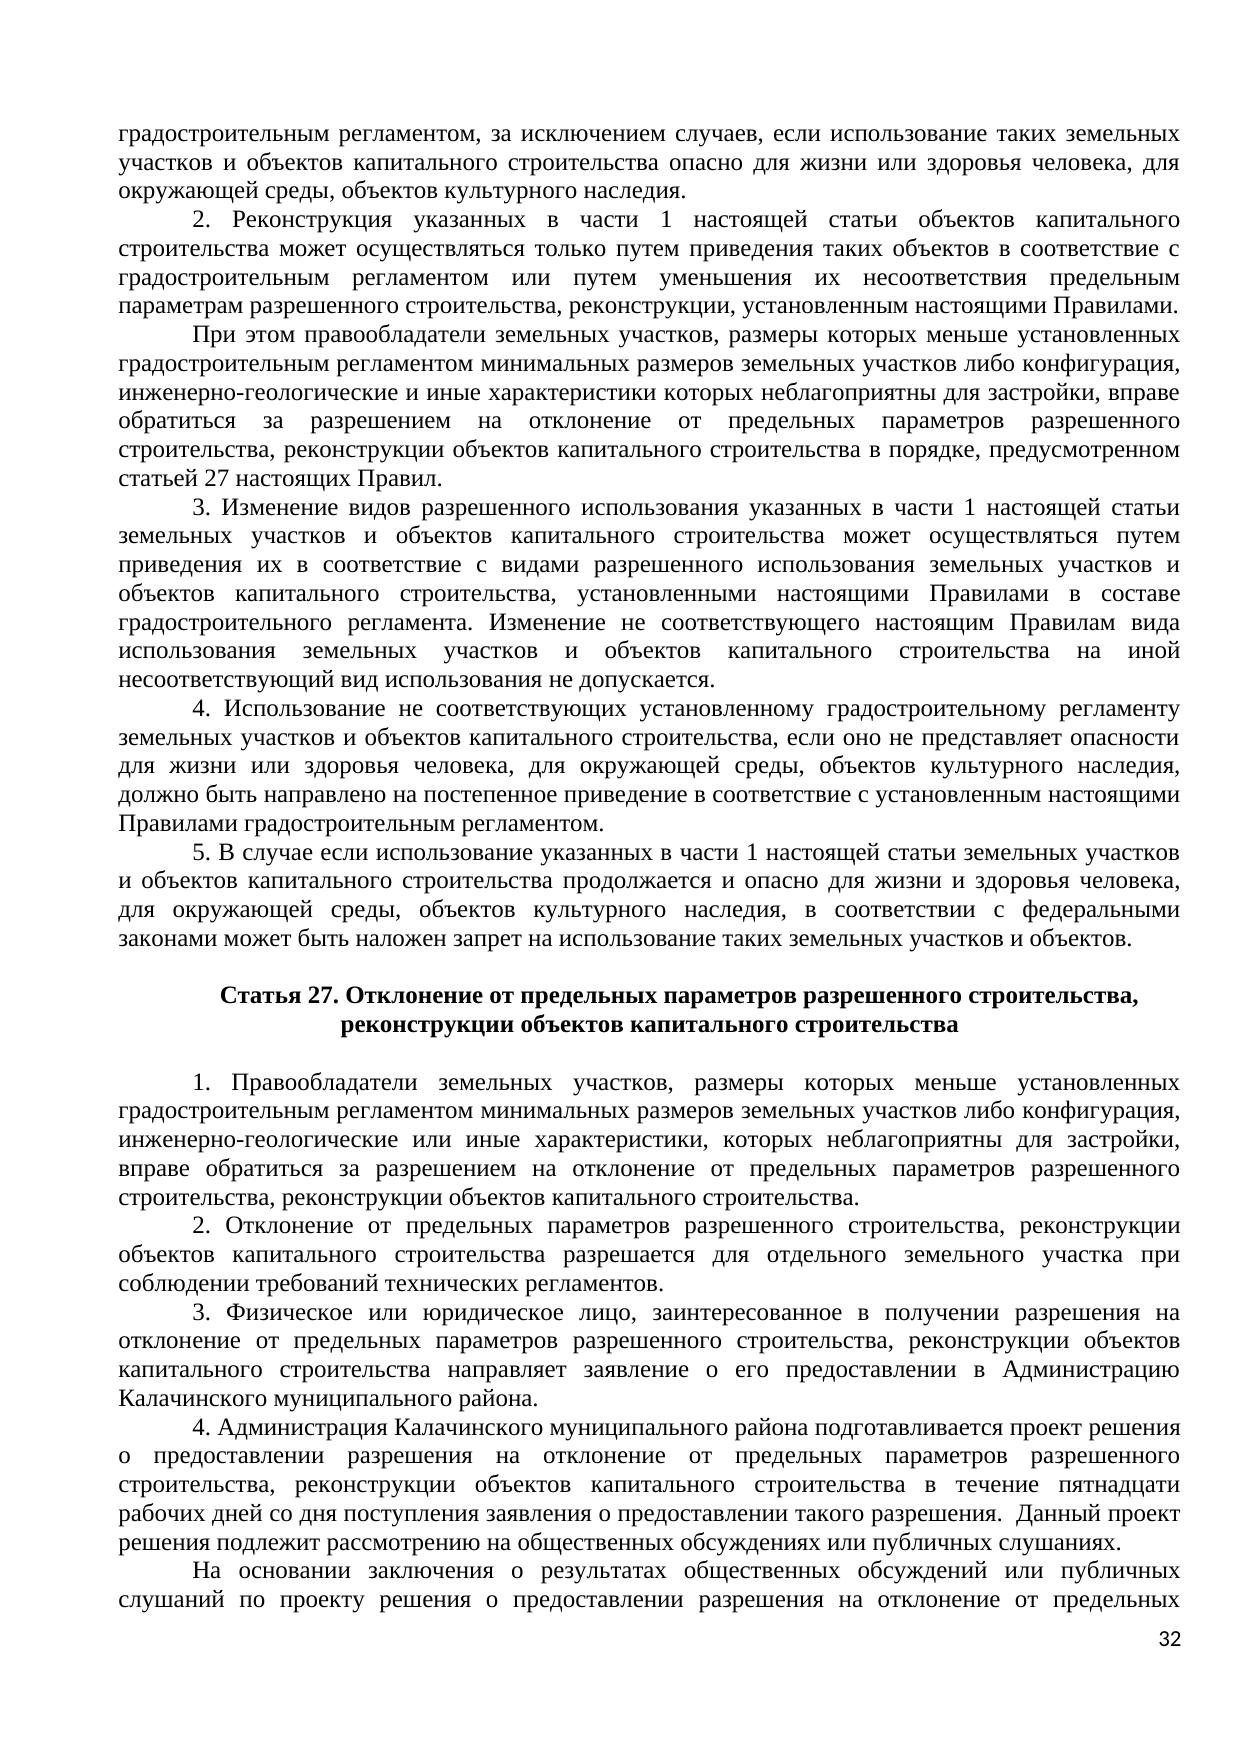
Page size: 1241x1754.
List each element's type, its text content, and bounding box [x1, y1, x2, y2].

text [118, 118, 1181, 204]
text 3. Изменение видов разрешенного использования указанных в части 1 настоящей статьи земельных участков и объектов капитального строительства может осуществляться путем приведения их в соответствие с видами разрешенного использования земельных участков и объектов капитального строительства, установленными настоящими Правилами в составе градостроительного регламента. Изменение не соответствующего настоящим Правилам вида использования земельных участков и объектов капитального строительства на иной несоответствующий вид использования не допускается. [118, 492, 1181, 693]
text 2. Отклонение от предельных параметров разрешенного строительства, реконструкции объектов капитального строительства разрешается для отдельного земельного участка при соблюдении требований технических регламентов. [118, 1211, 1181, 1297]
text 1. Правообладатели земельных участков, размеры которых меньше установленных градостроительным регламентом минимальных размеров земельных участков либо конфигурация, инженерно-геологические или иные характеристики, которых неблагоприятны для застройки, вправе обратиться за разрешением на отклонение от предельных параметров разрешенного строительства, реконструкции объектов капитального строительства. [118, 1067, 1181, 1211]
text 4. Администрация Калачинского муниципального района подготавливается проект решения о предоставлении разрешения на отклонение от предельных параметров разрешенного строительства, реконструкции объектов капитального строительства в течение пятнадцати рабочих дней со дня поступления заявления о предоставлении такого разрешения. Данный проект решения подлежит рассмотрению на общественных обсуждениях или публичных слушаниях. [118, 1412, 1181, 1556]
text 4. Использование не соответствующих установленному градостроительному регламенту земельных участков и объектов капитального строительства, если оно не представляет опасности для жизни или здоровья человека, для окружающей среды, объектов культурного наследия, должно быть направлено на постепенное приведение в соответствие с установленным настоящими Правилами градостроительным регламентом. [118, 693, 1181, 837]
text Статья 27. Отклонение от предельных параметров разрешенного строительства, реконструкции объектов капитального строительства [118, 981, 1181, 1038]
text При этом правообладатели земельных участков, размеры которых меньше установленных градостроительным регламентом минимальных размеров земельных участков либо конфигурация, инженерно-геологические и иные характеристики которых неблагоприятны для застройки, вправе обратиться за разрешением на отклонение от предельных параметров разрешенного строительства, реконструкции объектов капитального строительства в порядке, предусмотренном статьей 27 настоящих Правил. [118, 319, 1181, 492]
text 5. В случае если использование указанных в части 1 настоящей статьи земельных участков и объектов капитального строительства продолжается и опасно для жизни и здоровья человека, для окружающей среды, объектов культурного наследия, в соответствии с федеральными законами может быть наложен запрет на использование таких земельных участков и объектов. [118, 837, 1181, 952]
text 2. Реконструкция указанных в части 1 настоящей статьи объектов капитального строительства может осуществляться только путем приведения таких объектов в соответствие с градостроительным регламентом или путем уменьшения их несоответствия предельным параметрам разрешенного строительства, реконструкции, установленным настоящими Правилами. [118, 204, 1181, 319]
text 3. Физическое или юридическое лицо, заинтересованное в получении разрешения на отклонение от предельных параметров разрешенного строительства, реконструкции объектов капитального строительства направляет заявление о его предоставлении в Администрацию Калачинского муниципального района. [118, 1297, 1181, 1412]
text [118, 1556, 1181, 1613]
